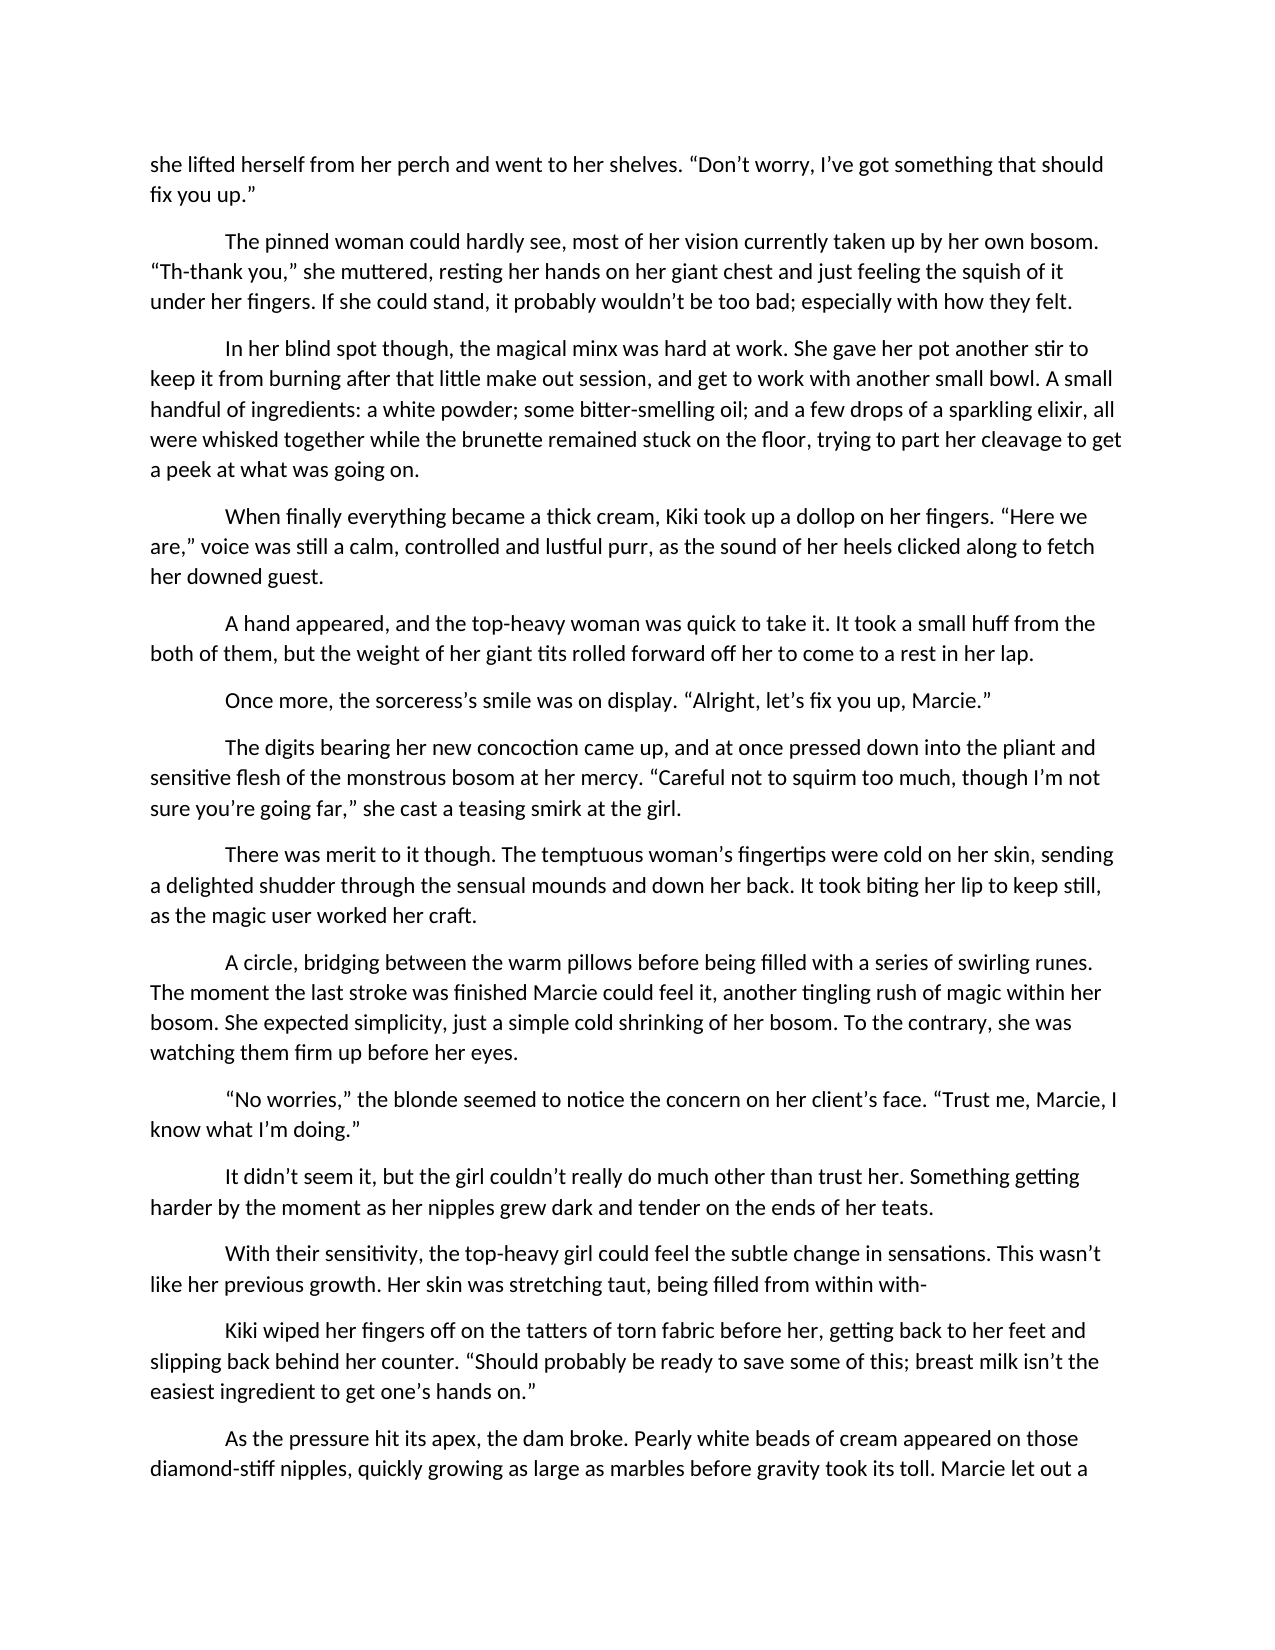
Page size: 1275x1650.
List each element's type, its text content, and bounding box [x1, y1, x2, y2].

text A hand appeared, and the top-heavy woman was quick to take it. It took a small huff from the both of them, but the weight of her giant tits rolled forward off her to come to a rest in her lap. [150, 609, 1125, 668]
text When finally everything became a thick cream, Kiki took up a dollop on her fingers. “Here we are,” voice was still a calm, controlled and lustful purr, as the sound of her heels clicked along to fetch her downed guest. [150, 502, 1125, 591]
text Kiki wiped her fingers off on the tatters of torn fabric before her, getting back to her feet and slipping back behind her counter. “Should probably be ready to save some of this; breast milk isn’t the easiest ingredient to get one’s hands on.” [150, 1317, 1125, 1405]
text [150, 150, 1125, 208]
text A circle, bridging between the warm pillows before being filled with a series of swirling runes. The moment the last stroke was finished Marcie could feel it, another tingling rush of magic within her bosom. She expected simplicity, just a simple cold shrinking of her bosom. To the contrary, she was watching them firm up before her eyes. [150, 948, 1125, 1067]
text “No worries,” the blonde seemed to notice the concern on her client’s face. “Trust me, Marcie, I know what I’m doing.” [150, 1085, 1125, 1144]
text The pinned woman could hardly see, most of her vision currently taken up by her own bosom. “Th-thank you,” she muttered, resting her hands on her giant chest and just feeling the squish of it under her fingers. If she could stand, it probably wouldn’t be too bad; especially with how they felt. [150, 227, 1125, 316]
text In her blind spot though, the magical minx was hard at work. She gave her pot another stir to keep it from burning after that little make out session, and get to work with another small bowl. A small handful of ingredients: a white powder; some bitter-smelling oil; and a few drops of a sparkling elixir, all were whisked together while the brunette remained stuck on the floor, trying to part her cleavage to get a peek at what was going on. [150, 334, 1125, 483]
text Once more, the sorceress’s smile was on display. “Alright, let’s fix you up, Marcie.” [150, 686, 1125, 714]
text The digits bearing her new concoction came up, and at once pressed down into the pliant and sensitive flesh of the monstrous bosom at her mercy. “Careful not to squirm too much, though I’m not sure you’re going far,” she cast a teasing smirk at the girl. [150, 733, 1125, 822]
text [150, 1424, 1125, 1482]
text It didn’t seem it, but the girl couldn’t really do much other than trust her. Something getting harder by the moment as her nipples grew dark and tender on the ends of her teats. [150, 1162, 1125, 1221]
text With their sensitivity, the top-heavy girl could feel the subtle change in sensations. This wasn’t like her previous growth. Her skin was stretching taut, being filled from within with- [150, 1239, 1125, 1298]
text There was merit to it though. The temptuous woman’s fingertips were cold on her skin, sending a delighted shudder through the sensual mounds and down her back. It took biting her lip to keep still, as the magic user worked her craft. [150, 841, 1125, 929]
